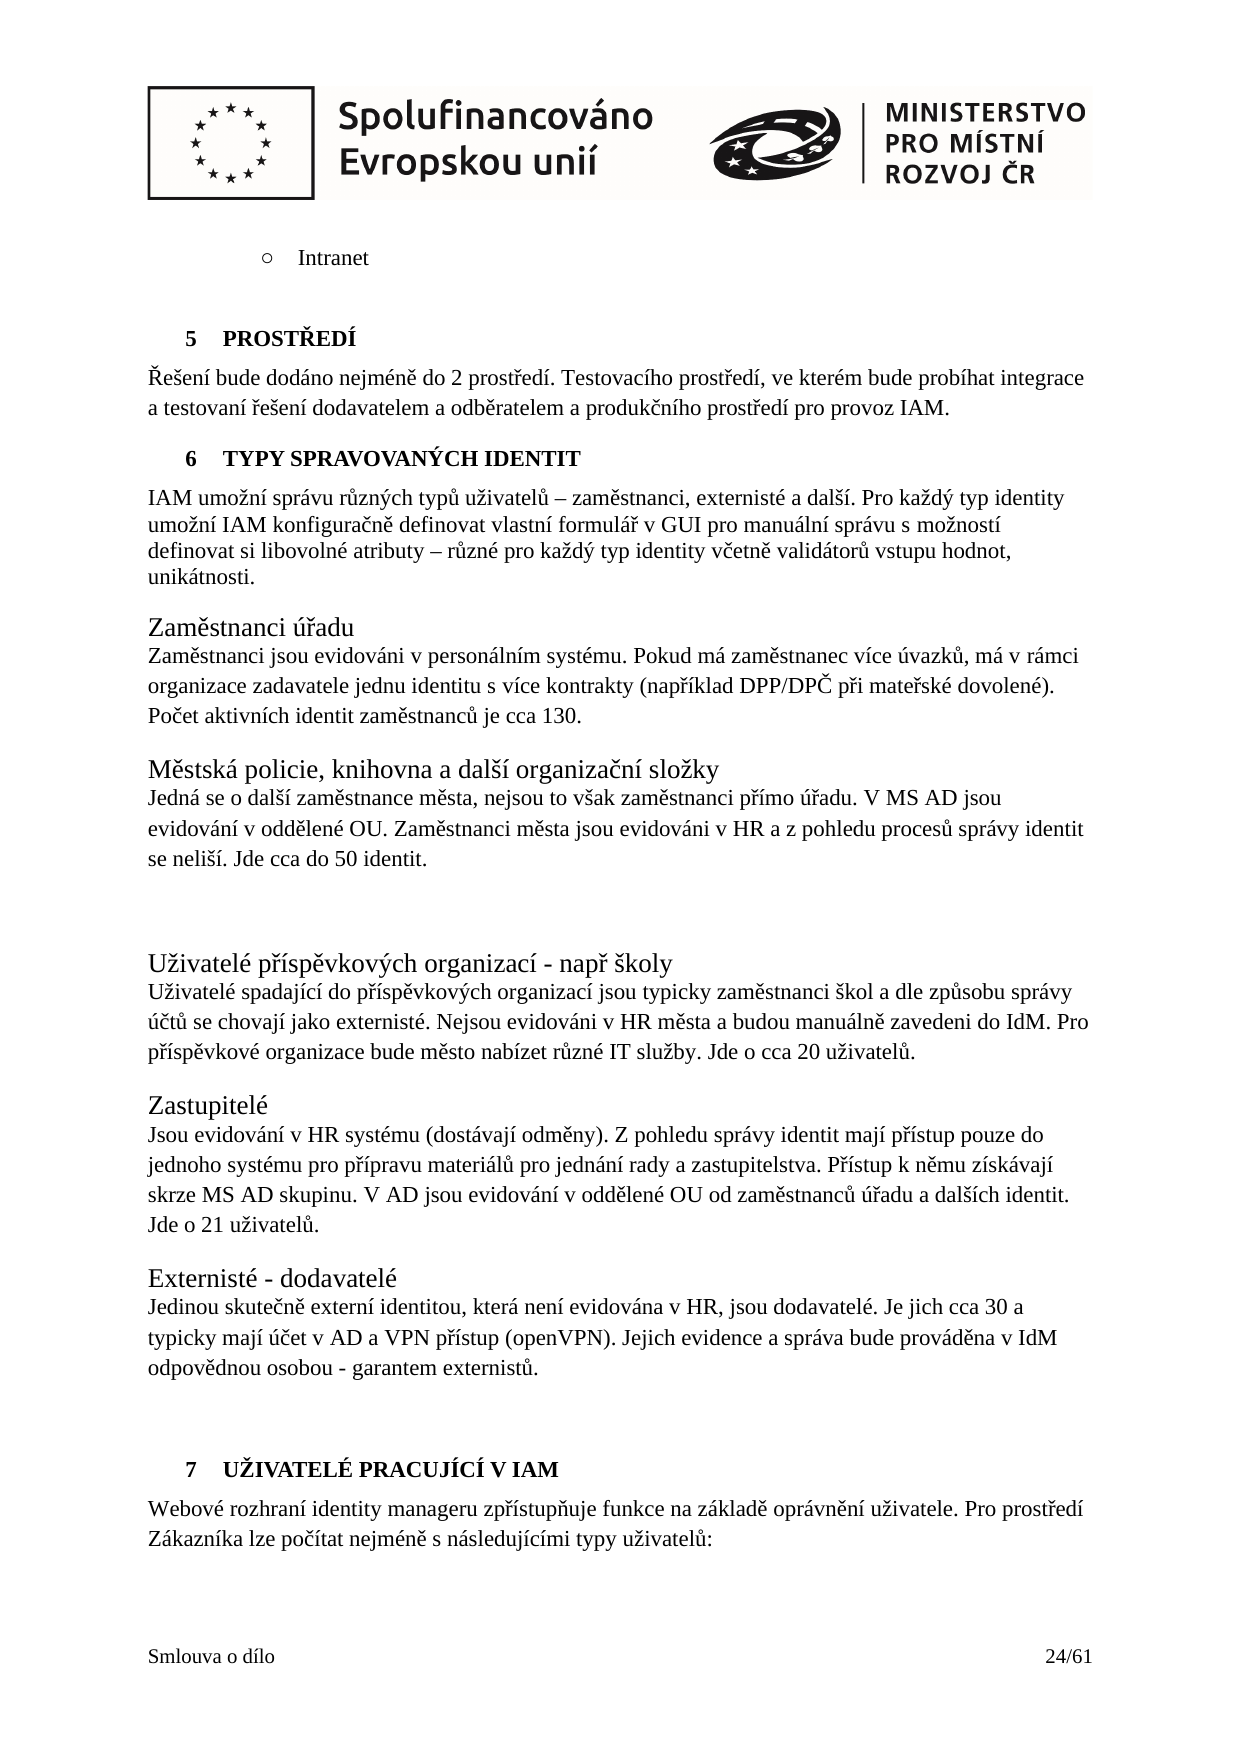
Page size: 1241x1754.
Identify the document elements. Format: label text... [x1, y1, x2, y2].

subtitle Městská policie, knihovna a další organizační složky [148, 753, 1093, 784]
list Intranet [260, 244, 1093, 271]
text Zaměstnanci jsou evidováni v personálním systému. Pokud má zaměstnanec více úvazků, má v rámci organizace zadavatele jednu identitu s více kontrakty (například DPP/DPČ při mateřské dovolené). Počet aktivních identit zaměstnanců je cca 130. [148, 642, 1093, 728]
subtitle Prostředí [185, 325, 1093, 352]
subtitle Typy spravovaných identit [185, 446, 1093, 472]
text IAM umožní správu různých typů uživatelů – zaměstnanci, externisté a další. Pro každý typ identity umožní IAM konfiguračně definovat vlastní formulář v GUI pro manuální správu s možností definovat si libovolné atributy – různé pro každý typ identity včetně validátorů vstupu hodnot, unikátnosti. [148, 484, 1093, 590]
subtitle Zastupitelé [148, 1089, 1093, 1121]
subtitle Zaměstnanci úřadu [148, 611, 1093, 642]
text Uživatelé spadající do příspěvkových organizací jsou typicky zaměstnanci škol a dle způsobu správy účtů se chovají jako externisté. Nejsou evidováni v HR města a budou manuálně zavedeni do IdM. Pro příspěvkové organizace bude město nabízet různé IT služby. Jde o cca 20 uživatelů. [148, 978, 1093, 1065]
text Řešení bude dodáno nejméně do 2 prostředí. Testovacího prostředí, ve kterém bude probíhat integrace a testovaní řešení dodavatelem a odběratelem a produkčního prostředí pro provoz IAM. [148, 364, 1093, 421]
text Jedná se o další zaměstnance města, nejsou to však zaměstnanci přímo úřadu. V MS AD jsou evidování v oddělené OU. Zaměstnanci města jsou evidováni v HR a z pohledu procesů správy identit se neliší. Jde cca do 50 identit. [148, 784, 1093, 871]
subtitle Uživatelé pracující v IAM [185, 1456, 1093, 1482]
subtitle Externisté - dodavatelé [148, 1262, 1093, 1293]
text Jsou evidování v HR systému (dostávají odměny). Z pohledu správy identit mají přístup pouze do jednoho systému pro přípravu materiálů pro jednání rady a zastupitelstva. Přístup k němu získávají skrze MS AD skupinu. V AD jsou evidování v oddělené OU od zaměstnanců úřadu a dalších identit. Jde o 21 uživatelů. [148, 1121, 1093, 1238]
picture [147, 86, 1093, 200]
subtitle Uživatelé příspěvkových organizací - např školy [148, 947, 1093, 978]
text Webové rozhraní identity manageru zpřístupňuje funkce na základě oprávnění uživatele. Pro prostředí Zákazníka lze počítat nejméně s následujícími typy uživatelů: [148, 1495, 1093, 1583]
text Jedinou skutečně externí identitou, která není evidována v HR, jsou dodavatelé. Je jich cca 30 a typicky mají účet v AD a VPN přístup (openVPN). Jejich evidence a správa bude prováděna v IdM odpovědnou osobou - garantem externistů. [148, 1293, 1093, 1380]
